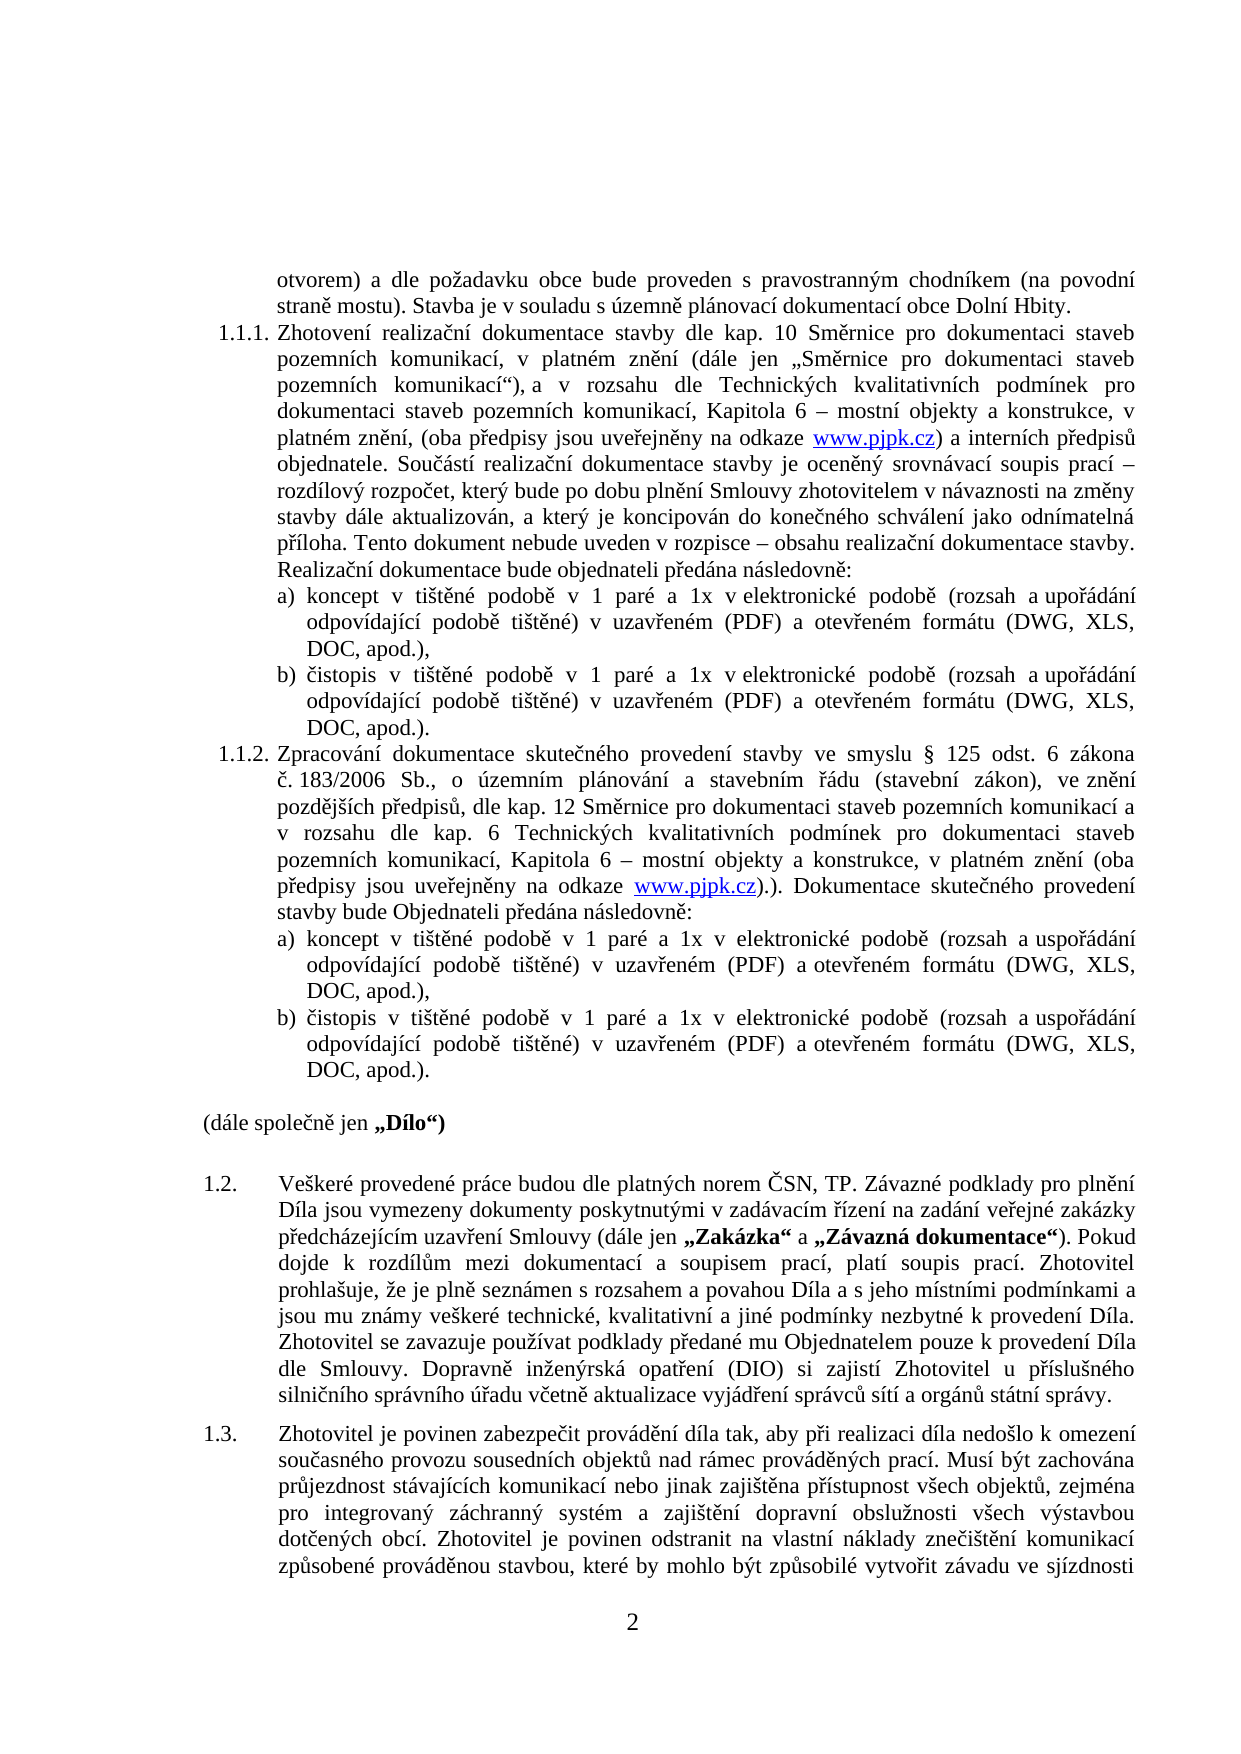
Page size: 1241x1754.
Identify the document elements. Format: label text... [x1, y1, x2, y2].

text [203, 1420, 1136, 1578]
text koncept v tištěné podobě v 1 paré a 1x v elektronické podobě (rozsah a upořádání odpovídající podobě tištěné) v uzavřeném (PDF) a otevřeném formátu (DWG, XLS, DOC, apod.), [277, 582, 1136, 661]
text čistopis v tištěné podobě v 1 paré a 1x v elektronické podobě (rozsah a upořádání odpovídající podobě tištěné) v uzavřeném (PDF) a otevřeném formátu (DWG, XLS, DOC, apod.). [277, 661, 1136, 740]
text Zhotovení realizační dokumentace stavby dle kap. 10 Směrnice pro dokumentaci staveb pozemních komunikací, v platném znění (dále jen „Směrnice pro dokumentaci staveb pozemních komunikací“), a v rozsahu dle Technických kvalitativních podmínek pro dokumentaci staveb pozemních komunikací, Kapitola 6 – mostní objekty a konstrukce, v platném znění, (oba předpisy jsou uveřejněny na odkaze www.pjpk.cz) a interních předpisů objednatele. Součástí realizační dokumentace stavby je oceněný srovnávací soupis prací – rozdílový rozpočet, který bude po dobu plnění Smlouvy zhotovitelem v návaznosti na změny stavby dále aktualizován, a který je koncipován do konečného schválení jako odnímatelná příloha. Tento dokument nebude uveden v rozpisce – obsahu realizační dokumentace stavby. Realizační dokumentace bude objednateli předána následovně: [218, 318, 1136, 582]
text Zpracování dokumentace skutečného provedení stavby ve smyslu § 125 odst. 6 zákona č. 183/2006 Sb., o územním plánování a stavebním řádu (stavební zákon), ve znění pozdějších předpisů, dle kap. 12 Směrnice pro dokumentaci staveb pozemních komunikací a v rozsahu dle kap. 6 Technických kvalitativních podmínek pro dokumentaci staveb pozemních komunikací, Kapitola 6 – mostní objekty a konstrukce, v platném znění (oba předpisy jsou uveřejněny na odkaze www.pjpk.cz).). Dokumentace skutečného provedení stavby bude Objednateli předána následovně: [218, 740, 1136, 925]
text čistopis v tištěné podobě v 1 paré a 1x v elektronické podobě (rozsah a uspořádání odpovídající podobě tištěné) v uzavřeném (PDF) a otevřeném formátu (DWG, XLS, DOC, apod.). [277, 1004, 1136, 1083]
text koncept v tištěné podobě v 1 paré a 1x v elektronické podobě (rozsah a uspořádání odpovídající podobě tištěné) v uzavřeném (PDF) a otevřeném formátu (DWG, XLS, DOC, apod.), [277, 925, 1136, 1004]
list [277, 266, 1136, 318]
list (dále společně jen „Dílo“) [129, 1109, 1136, 1136]
text Veškeré provedené práce budou dle platných norem ČSN, TP. Závazné podklady pro plnění Díla jsou vymezeny dokumenty poskytnutými v zadávacím řízení na zadání veřejné zakázky předcházejícím uzavření Smlouvy (dále jen „Zakázka“ a „Závazná dokumentace“). Pokud dojde k rozdílům mezi dokumentací a soupisem prací, platí soupis prací. Zhotovitel prohlašuje, že je plně seznámen s rozsahem a povahou Díla a s jeho místními podmínkami a jsou mu známy veškeré technické, kvalitativní a jiné podmínky nezbytné k provedení Díla. Zhotovitel se zavazuje používat podklady předané mu Objednatelem pouze k provedení Díla dle Smlouvy. Dopravně inženýrská opatření (DIO) si zajistí Zhotovitel u příslušného silničního správního úřadu včetně aktualizace vyjádření správců sítí a orgánů státní správy. [203, 1170, 1136, 1407]
